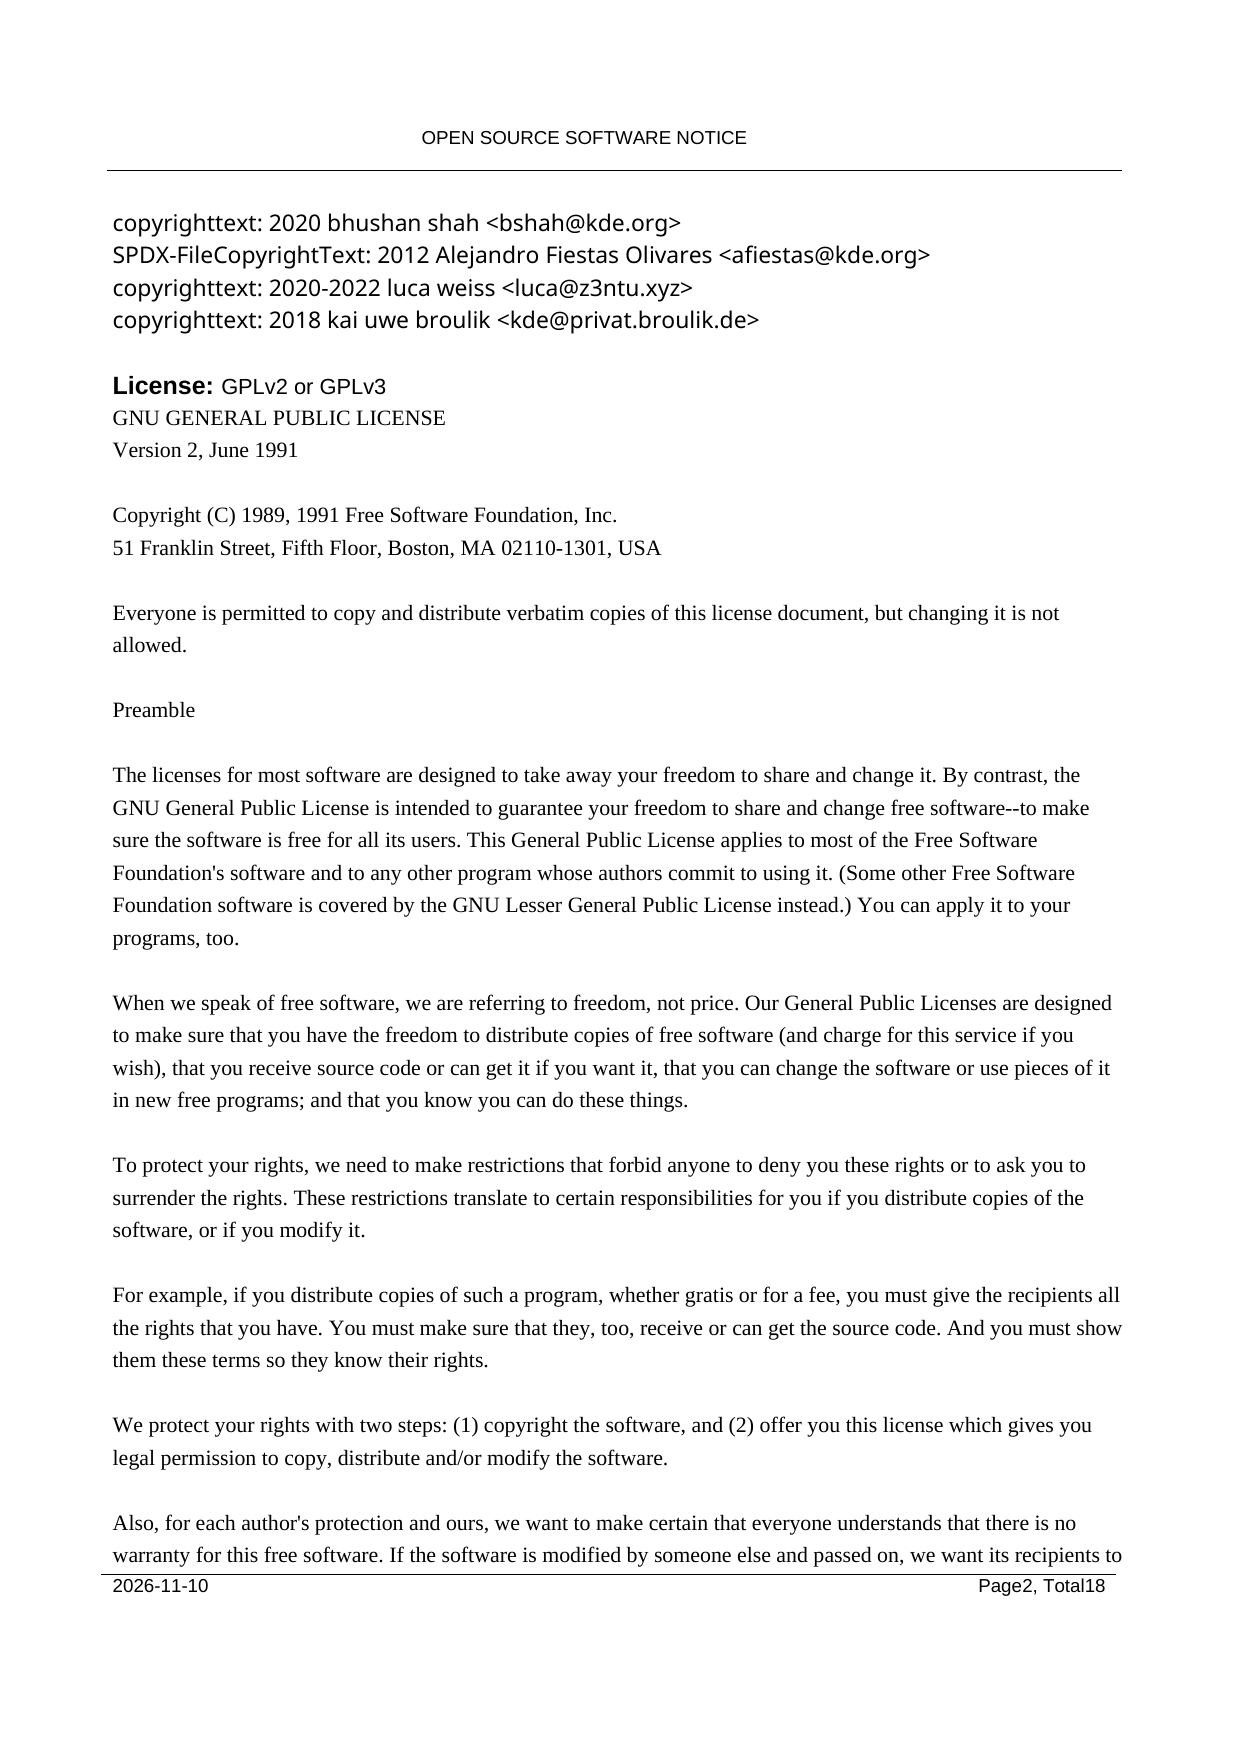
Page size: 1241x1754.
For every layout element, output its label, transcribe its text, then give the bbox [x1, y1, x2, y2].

text License: GPLv2 or GPLv3 [112, 369, 1128, 401]
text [112, 206, 1128, 369]
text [112, 401, 1128, 1571]
